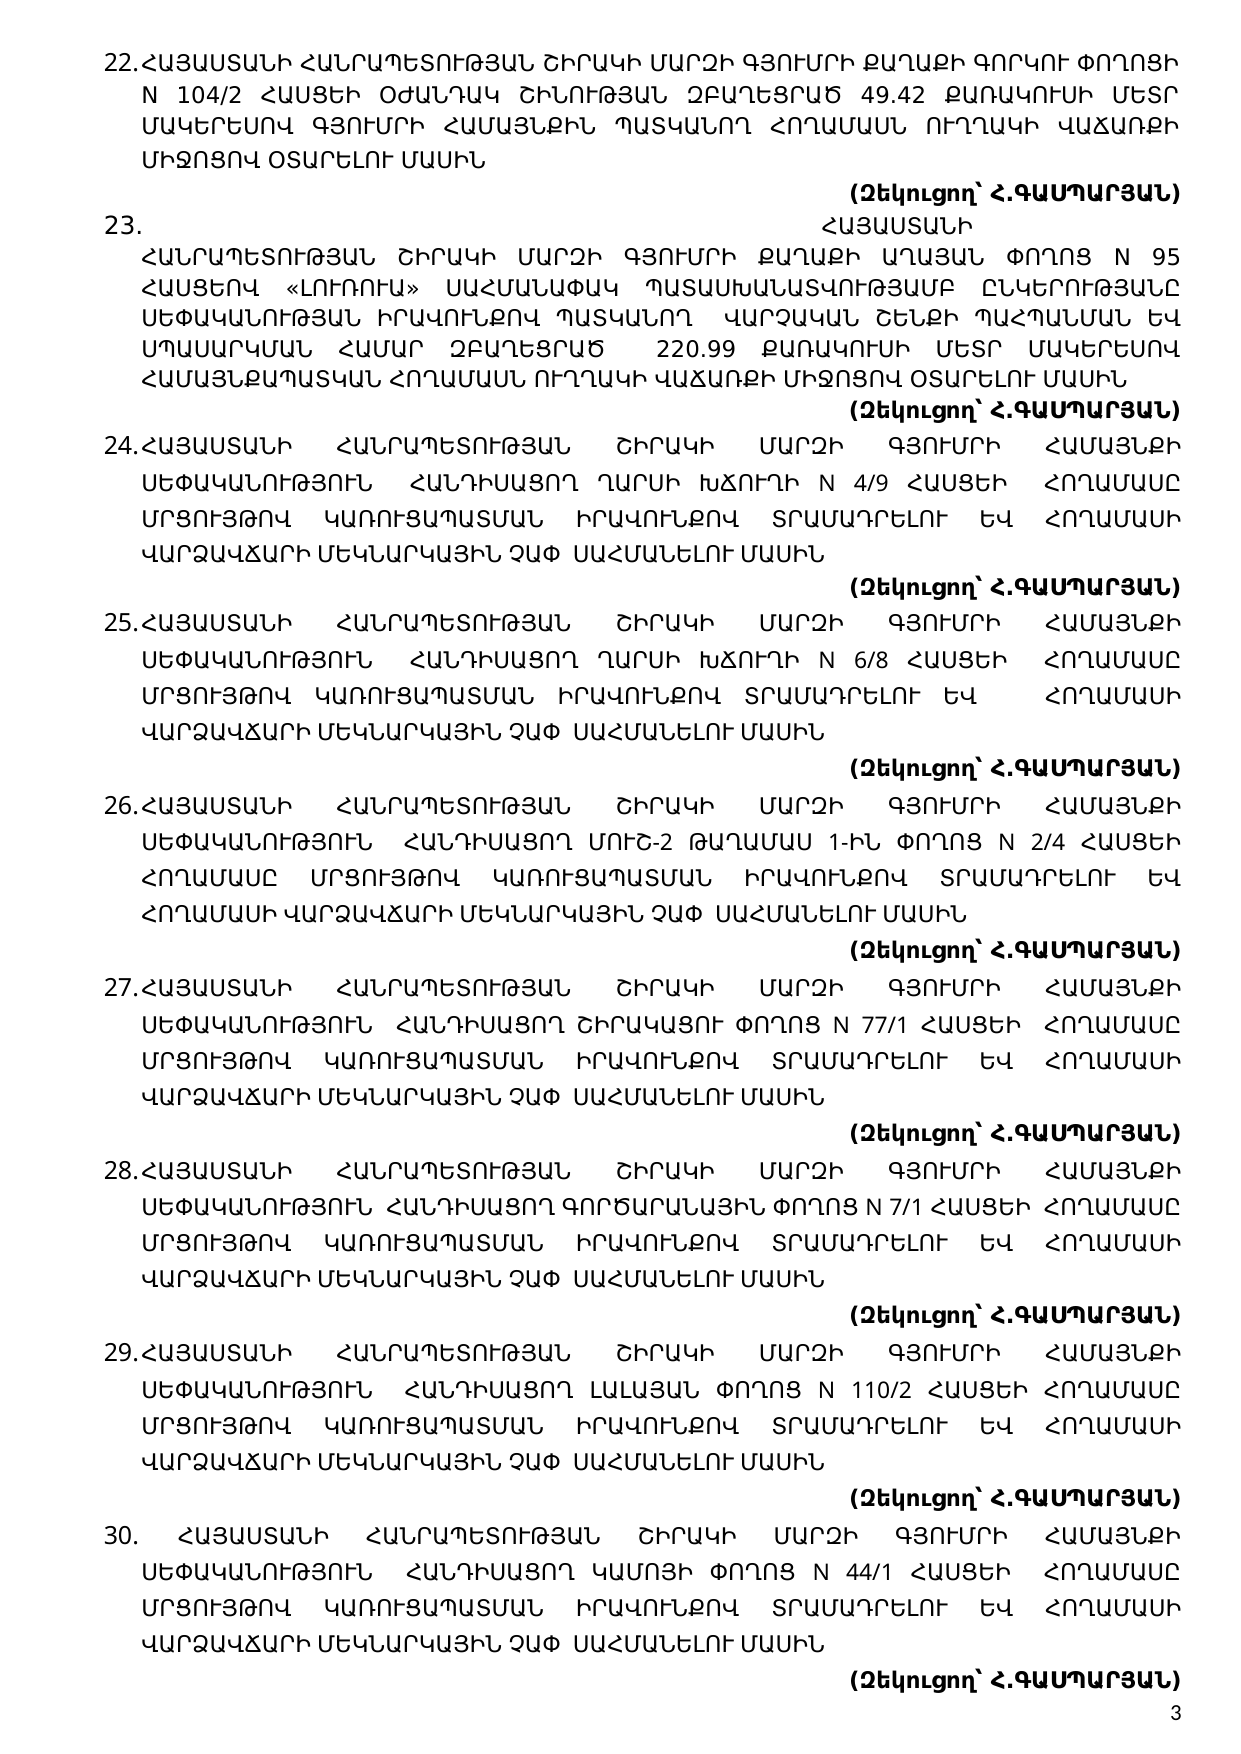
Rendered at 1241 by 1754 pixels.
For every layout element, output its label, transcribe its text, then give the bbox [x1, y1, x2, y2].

text (Զեկուցող՝ Հ.ԳԱՍՊԱՐՅԱՆ) [103, 1664, 1181, 1695]
list ՀԱՅԱՍՏԱՆԻ ՀԱՆՐԱՊԵՏՈՒԹՅԱՆ ՇԻՐԱԿԻ ՄԱՐԶԻ ԳՅՈՒՄՐԻ ՀԱՄԱՅՆՔԻ ՍԵՓԱԿԱՆՈՒԹՅՈՒՆ ՀԱՆԴԻՍԱՑՈՂ ՄՈՒՇ-2 ԹԱՂԱՄԱՍ 1-ԻՆ ՓՈՂՈՑ N 2/4 ՀԱՍՑԵԻ ՀՈՂԱՄԱՍԸ ՄՐՑՈՒՅԹՈՎ ԿԱՌՈՒՑԱՊԱՏՄԱՆ ԻՐԱՎՈՒՆՔՈՎ ՏՐԱՄԱԴՐԵԼՈՒ ԵՎ ՀՈՂԱՄԱՍԻ ՎԱՐՁԱՎՃԱՐԻ ՄԵԿՆԱՐԿԱՅԻՆ ՉԱՓ ՍԱՀՄԱՆԵԼՈՒ ՄԱՍԻՆ [103, 787, 1181, 929]
text (Զեկուցող՝ Հ.ԳԱՍՊԱՐՅԱՆ) [103, 752, 1181, 783]
text (Զեկուցող՝ Հ.ԳԱՍՊԱՐՅԱՆ) [103, 1117, 1181, 1148]
list (Զեկուցող՝ Հ.ԳԱՍՊԱՐՅԱՆ) [141, 397, 1181, 424]
text (Զեկուցող՝ Հ.ԳԱՍՊԱՐՅԱՆ) [103, 934, 1181, 965]
list ՀԱՅԱՍՏԱՆԻ ՀԱՆՐԱՊԵՏՈՒԹՅԱՆ ՇԻՐԱԿԻ ՄԱՐԶԻ ԳՅՈՒՄՐԻ ՀԱՄԱՅՆՔԻ ՍԵՓԱԿԱՆՈՒԹՅՈՒՆ ՀԱՆԴԻՍԱՑՈՂ ԿԱՄՈՅԻ ՓՈՂՈՑ N 44/1 ՀԱՍՑԵԻ ՀՈՂԱՄԱՍԸ ՄՐՑՈՒՅԹՈՎ ԿԱՌՈՒՑԱՊԱՏՄԱՆ ԻՐԱՎՈՒՆՔՈՎ ՏՐԱՄԱԴՐԵԼՈՒ ԵՎ ՀՈՂԱՄԱՍԻ ՎԱՐՁԱՎՃԱՐԻ ՄԵԿՆԱՐԿԱՅԻՆ ՉԱՓ ՍԱՀՄԱՆԵԼՈՒ ՄԱՍԻՆ [103, 1517, 1181, 1659]
list ՀԱՅԱՍՏԱՆԻ ՀԱՆՐԱՊԵՏՈՒԹՅԱՆ ՇԻՐԱԿԻ ՄԱՐԶԻ ԳՅՈՒՄՐԻ ՔԱՂԱՔԻ ԳՈՐԿՈՒ ՓՈՂՈՑԻ N 104/2 ՀԱՍՑԵԻ ՕԺԱՆԴԱԿ ՇԻՆՈՒԹՅԱՆ ԶԲԱՂԵՑՐԱԾ 49.42 ՔԱՌԱԿՈՒՍԻ ՄԵՏՐ ՄԱԿԵՐԵՍՈՎ ԳՅՈՒՄՐԻ ՀԱՄԱՅՆՔԻՆ ՊԱՏԿԱՆՈՂ ՀՈՂԱՄԱՍՆ ՈՒՂՂԱԿԻ ՎԱՃԱՌՔԻ ՄԻՋՈՑՈՎ ՕՏԱՐԵԼՈՒ ՄԱՍԻՆ [103, 44, 1180, 176]
list (Զեկուցող՝ Հ.ԳԱՍՊԱՐՅԱՆ) [156, 574, 1181, 601]
text (Զեկուցող՝ Հ.ԳԱՍՊԱՐՅԱՆ) [103, 1299, 1181, 1330]
text (Զեկուցող՝ Հ.ԳԱՍՊԱՐՅԱՆ) [89, 180, 1181, 207]
list ՀԱՅԱՍՏԱՆԻ ՀԱՆՐԱՊԵՏՈՒԹՅԱՆ ՇԻՐԱԿԻ ՄԱՐԶԻ ԳՅՈՒՄՐԻ ՀԱՄԱՅՆՔԻ ՍԵՓԱԿԱՆՈՒԹՅՈՒՆ ՀԱՆԴԻՍԱՑՈՂ ԼԱԼԱՅԱՆ ՓՈՂՈՑ N 110/2 ՀԱՍՑԵԻ ՀՈՂԱՄԱՍԸ ՄՐՑՈՒՅԹՈՎ ԿԱՌՈՒՑԱՊԱՏՄԱՆ ԻՐԱՎՈՒՆՔՈՎ ՏՐԱՄԱԴՐԵԼՈՒ ԵՎ ՀՈՂԱՄԱՍԻ ՎԱՐՁԱՎՃԱՐԻ ՄԵԿՆԱՐԿԱՅԻՆ ՉԱՓ ՍԱՀՄԱՆԵԼՈՒ ՄԱՍԻՆ [103, 1335, 1181, 1477]
list ՀԱՅԱՍՏԱՆԻ ՀԱՆՐԱՊԵՏՈՒԹՅԱՆ ՇԻՐԱԿԻ ՄԱՐԶԻ ԳՅՈՒՄՐԻ ՀԱՄԱՅՆՔԻ ՍԵՓԱԿԱՆՈՒԹՅՈՒՆ ՀԱՆԴԻՍԱՑՈՂ ՂԱՐՍԻ ԽՃՈՒՂԻ N 6/8 ՀԱՍՑԵԻ ՀՈՂԱՄԱՍԸ ՄՐՑՈՒՅԹՈՎ ԿԱՌՈՒՑԱՊԱՏՄԱՆ ԻՐԱՎՈՒՆՔՈՎ ՏՐԱՄԱԴՐԵԼՈՒ ԵՎ ՀՈՂԱՄԱՍԻ ՎԱՐՁԱՎՃԱՐԻ ՄԵԿՆԱՐԿԱՅԻՆ ՉԱՓ ՍԱՀՄԱՆԵԼՈՒ ՄԱՍԻՆ [103, 605, 1181, 747]
text (Զեկուցող՝ Հ.ԳԱՍՊԱՐՅԱՆ) [103, 1482, 1181, 1513]
list ՀԱՅԱՍՏԱՆԻ ՀԱՆՐԱՊԵՏՈՒԹՅԱՆ ՇԻՐԱԿԻ ՄԱՐԶԻ ԳՅՈՒՄՐԻ ՔԱՂԱՔԻ ԱՂԱՅԱՆ ՓՈՂՈՑ N 95 ՀԱՍՑԵՈՎ «ԼՈՒՌՈՒԱ» ՍԱՀՄԱՆԱՓԱԿ ՊԱՏԱՍԽԱՆԱՏՎՈՒԹՅԱՄԲ ԸՆԿԵՐՈՒԹՅԱՆԸ ՍԵՓԱԿԱՆՈՒԹՅԱՆ ԻՐԱՎՈՒՆՔՈՎ ՊԱՏԿԱՆՈՂ ՎԱՐՉԱԿԱՆ ՇԵՆՔԻ ՊԱՀՊԱՆՄԱՆ ԵՎ ՍՊԱՍԱՐԿՄԱՆ ՀԱՄԱՐ ԶԲԱՂԵՑՐԱԾ 220.99 ՔԱՌԱԿՈՒՍԻ ՄԵՏՐ ՄԱԿԵՐԵՍՈՎ ՀԱՄԱՅՆՔԱՊԱՏԿԱՆ ՀՈՂԱՄԱՍՆ ՈՒՂՂԱԿԻ ՎԱՃԱՌՔԻ ՄԻՋՈՑՈՎ ՕՏԱՐԵԼՈՒ ՄԱՍԻՆ [103, 211, 1181, 393]
list ՀԱՅԱՍՏԱՆԻ ՀԱՆՐԱՊԵՏՈՒԹՅԱՆ ՇԻՐԱԿԻ ՄԱՐԶԻ ԳՅՈՒՄՐԻ ՀԱՄԱՅՆՔԻ ՍԵՓԱԿԱՆՈՒԹՅՈՒՆ ՀԱՆԴԻՍԱՑՈՂ ԳՈՐԾԱՐԱՆԱՅԻՆ ՓՈՂՈՑ N 7/1 ՀԱՍՑԵԻ ՀՈՂԱՄԱՍԸ ՄՐՑՈՒՅԹՈՎ ԿԱՌՈՒՑԱՊԱՏՄԱՆ ԻՐԱՎՈՒՆՔՈՎ ՏՐԱՄԱԴՐԵԼՈՒ ԵՎ ՀՈՂԱՄԱՍԻ ՎԱՐՁԱՎՃԱՐԻ ՄԵԿՆԱՐԿԱՅԻՆ ՉԱՓ ՍԱՀՄԱՆԵԼՈՒ ՄԱՍԻՆ [103, 1152, 1181, 1294]
list ՀԱՅԱՍՏԱՆԻ ՀԱՆՐԱՊԵՏՈՒԹՅԱՆ ՇԻՐԱԿԻ ՄԱՐԶԻ ԳՅՈՒՄՐԻ ՀԱՄԱՅՆՔԻ ՍԵՓԱԿԱՆՈՒԹՅՈՒՆ ՀԱՆԴԻՍԱՑՈՂ ՇԻՐԱԿԱՑՈՒ ՓՈՂՈՑ N 77/1 ՀԱՍՑԵԻ ՀՈՂԱՄԱՍԸ ՄՐՑՈՒՅԹՈՎ ԿԱՌՈՒՑԱՊԱՏՄԱՆ ԻՐԱՎՈՒՆՔՈՎ ՏՐԱՄԱԴՐԵԼՈՒ ԵՎ ՀՈՂԱՄԱՍԻ ՎԱՐՁԱՎՃԱՐԻ ՄԵԿՆԱՐԿԱՅԻՆ ՉԱՓ ՍԱՀՄԱՆԵԼՈՒ ՄԱՍԻՆ [103, 970, 1181, 1112]
list ՀԱՅԱՍՏԱՆԻ ՀԱՆՐԱՊԵՏՈՒԹՅԱՆ ՇԻՐԱԿԻ ՄԱՐԶԻ ԳՅՈՒՄՐԻ ՀԱՄԱՅՆՔԻ ՍԵՓԱԿԱՆՈՒԹՅՈՒՆ ՀԱՆԴԻՍԱՑՈՂ ՂԱՐՍԻ ԽՃՈՒՂԻ N 4/9 ՀԱՍՑԵԻ ՀՈՂԱՄԱՍԸ ՄՐՑՈՒՅԹՈՎ ԿԱՌՈՒՑԱՊԱՏՄԱՆ ԻՐԱՎՈՒՆՔՈՎ ՏՐԱՄԱԴՐԵԼՈՒ ԵՎ ՀՈՂԱՄԱՍԻ ՎԱՐՁԱՎՃԱՐԻ ՄԵԿՆԱՐԿԱՅԻՆ ՉԱՓ ՍԱՀՄԱՆԵԼՈՒ ՄԱՍԻՆ [103, 428, 1181, 570]
